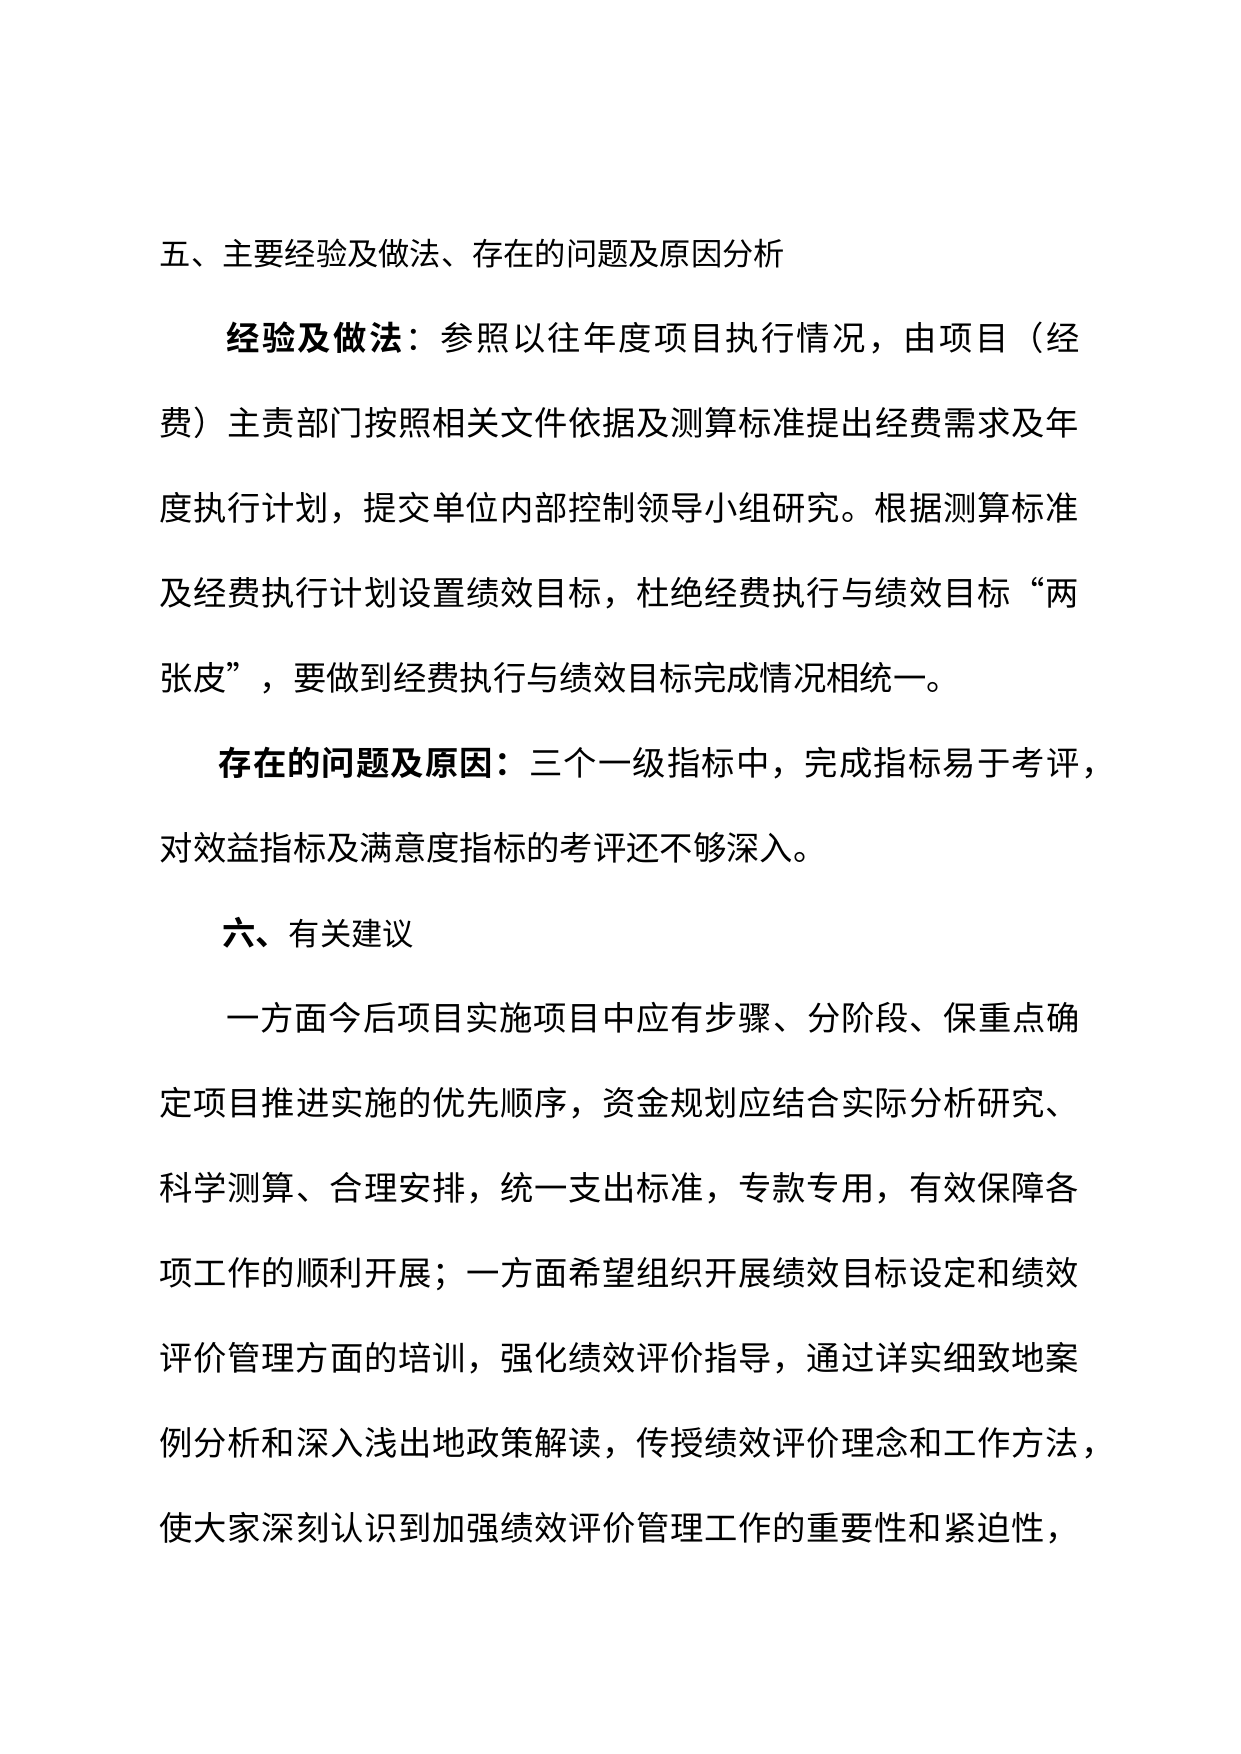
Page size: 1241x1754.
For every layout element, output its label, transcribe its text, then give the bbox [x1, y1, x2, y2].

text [159, 974, 1081, 1569]
list 五、主要经验及做法、存在的问题及原因分析 [159, 209, 1081, 294]
list 有关建议 [159, 889, 1081, 974]
text 存在的问题及原因：三个一级指标中，完成指标易于考评，对效益指标及满意度指标的考评还不够深入。 [159, 719, 1081, 889]
text 经验及做法：参照以往年度项目执行情况，由项目（经费）主责部门按照相关文件依据及测算标准提出经费需求及年度执行计划，提交单位内部控制领导小组研究。根据测算标准及经费执行计划设置绩效目标，杜绝经费执行与绩效目标“两张皮”，要做到经费执行与绩效目标完成情况相统一。 [159, 294, 1081, 719]
